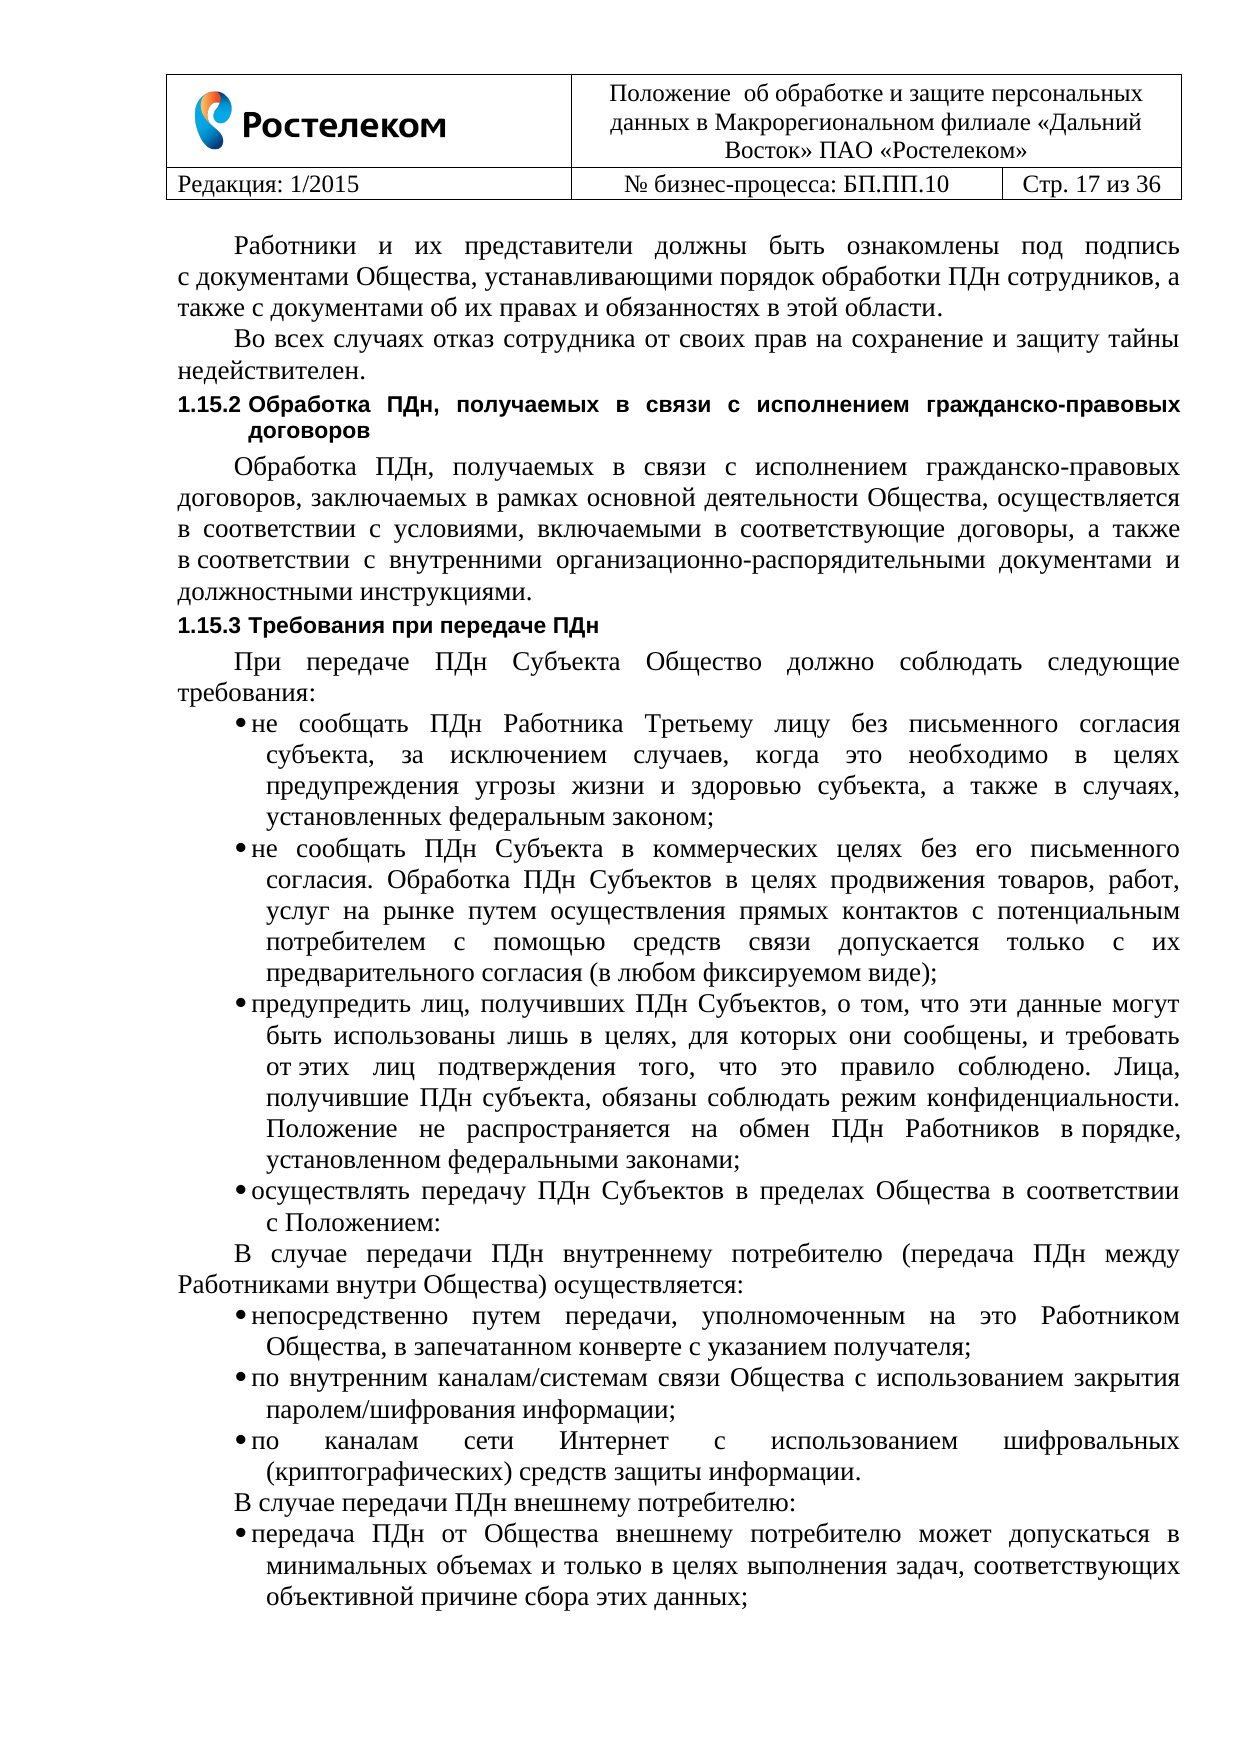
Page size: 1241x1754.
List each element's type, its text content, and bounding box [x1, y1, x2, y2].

text Работники и их представители должны быть ознакомлены под подпись с документами Общества, устанавливающими порядок обработки ПДн сотрудников, а также с документами об их правах и обязанностях в этой области. [177, 229, 1181, 323]
subtitle Обработка ПДн, получаемых в связи с исполнением гражданско-правовых договоров [177, 391, 1181, 444]
text Во всех случаях отказ сотрудника от своих прав на сохранение и защиту тайны недействителен. [177, 323, 1181, 385]
list предупредить лиц, получивших ПДн Субъектов, о том, что эти данные могут быть использованы лишь в целях, для которых они сообщены, и требовать от этих лиц подтверждения того, что это правило соблюдено. Лица, получившие ПДн субъекта, обязаны соблюдать режим конфиденциальности. Положение не распространяется на обмен ПДн Работников в порядке, установленном федеральными законами; [236, 987, 1181, 1174]
picture [177, 75, 462, 167]
list по внутренним каналам/системам связи Общества с использованием закрытия паролем/шифрования информации; [236, 1362, 1181, 1424]
list непосредственно путем передачи, уполномоченным на это Работником Общества, в запечатанном конверте с указанием получателя; [236, 1299, 1181, 1362]
text В случае передачи ПДн внешнему потребителю: [177, 1486, 1181, 1517]
text При передаче ПДн Субъекта Общество должно соблюдать следующие требования: [177, 645, 1181, 707]
text В случае передачи ПДн внутреннему потребителю (передача ПДн между Работниками внутри Общества) осуществляется: [177, 1237, 1181, 1299]
list по каналам сети Интернет с использованием шифровальных (криптографических) средств защиты информации. [236, 1424, 1181, 1486]
list не сообщать ПДн Субъекта в коммерческих целях без его письменного согласия. Обработка ПДн Субъектов в целях продвижения товаров, работ, услуг на рынке путем осуществления прямых контактов с потенциальным потребителем с помощью средств связи допускается только с их предварительного согласия (в любом фиксируемом виде); [236, 832, 1181, 987]
subtitle Требования при передаче ПДн [177, 612, 1181, 638]
text Обработка ПДн, получаемых в связи с исполнением гражданско-правовых договоров, заключаемых в рамках основной деятельности Общества, осуществляется в соответствии с условиями, включаемыми в соответствующие договоры, а также в соответствии с внутренними организационно-распорядительными документами и должностными инструкциями. [177, 450, 1181, 606]
list осуществлять передачу ПДн Субъектов в пределах Общества в соответствии с Положением: [236, 1174, 1181, 1237]
list не сообщать ПДн Работника Третьему лицу без письменного согласия субъекта, за исключением случаев, когда это необходимо в целях предупреждения угрозы жизни и здоровью субъекта, а также в случаях, установленных федеральным законом; [236, 707, 1181, 832]
list передача ПДн от Общества внешнему потребителю может допускаться в минимальных объемах и только в целях выполнения задач, соответствующих объективной причине сбора этих данных; [236, 1517, 1181, 1611]
